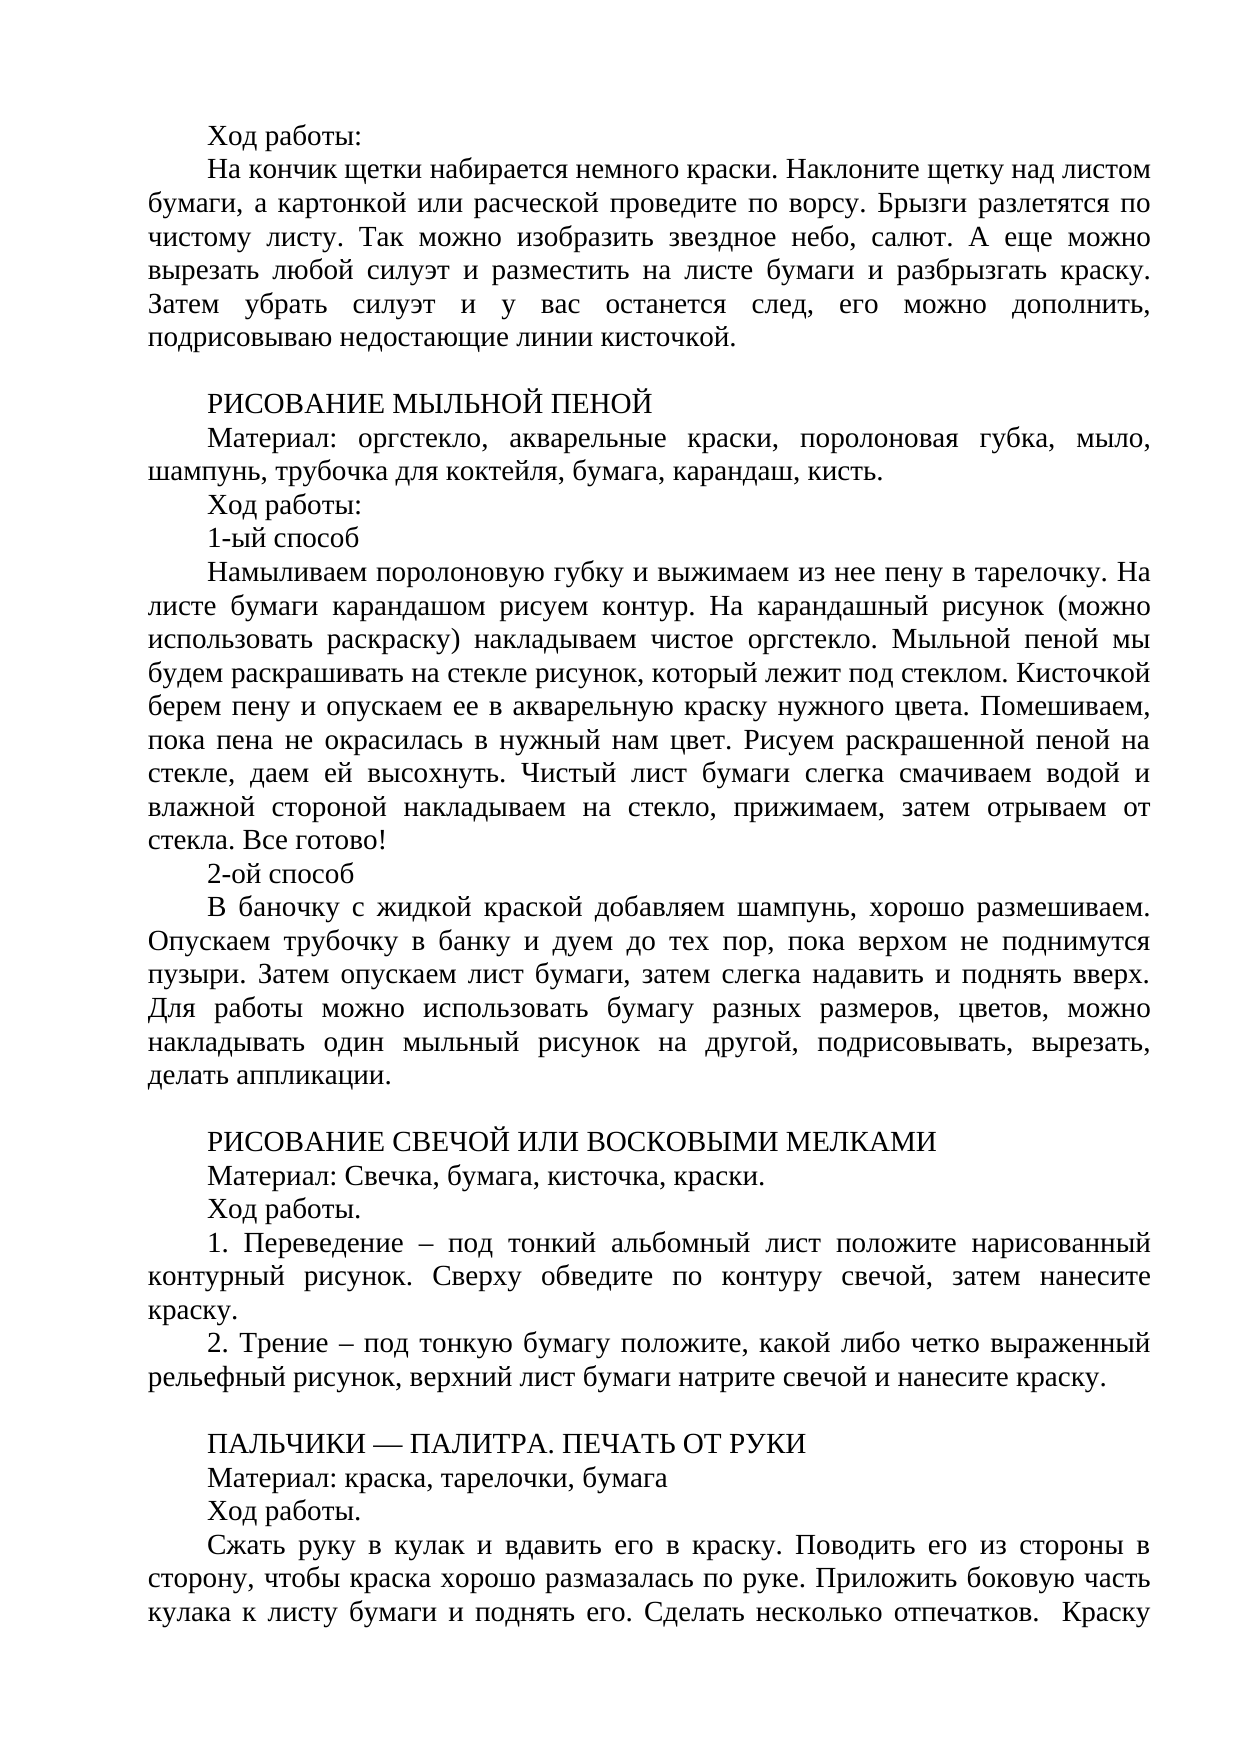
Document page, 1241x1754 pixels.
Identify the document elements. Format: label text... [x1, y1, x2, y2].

text На кончик щетки набирается немного краски. Наклоните щетку над листом бумаги, а картонкой или расческой проведите по ворсу. Брызги разлетятся по чистому листу. Так можно изобразить звездное небо, салют. А еще можно вырезать любой силуэт и разместить на листе бумаги и разбрызгать краску. Затем убрать силуэт и у вас останется след, его можно дополнить, подрисовываю недостающие линии кисточкой. [148, 152, 1152, 353]
text Ход работы. [148, 1191, 1152, 1225]
text ПАЛЬЧИКИ — ПАЛИТРА. ПЕЧАТЬ ОТ РУКИ [148, 1426, 1152, 1460]
text 1-ый способ [148, 521, 1152, 554]
text Материал: Свечка, бумага, кисточка, краски. [148, 1158, 1152, 1191]
text Материал: оргстекло, акварельные краски, поролоновая губка, мыло, шампунь, трубочка для коктейля, бумага, карандаш, кисть. [148, 420, 1152, 487]
text Ход работы: [148, 118, 1152, 152]
text РИСОВАНИЕ СВЕЧОЙ ИЛИ ВОСКОВЫМИ МЕЛКАМИ [148, 1124, 1152, 1158]
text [148, 1527, 1152, 1627]
text Материал: краска, тарелочки, бумага [148, 1460, 1152, 1493]
text В баночку с жидкой краской добавляем шампунь, хорошо размешиваем. Опускаем трубочку в банку и дуем до тех пор, пока верхом не поднимутся пузыри. Затем опускаем лист бумаги, затем слегка надавить и поднять вверх. Для работы можно использовать бумагу разных размеров, цветов, можно накладывать один мыльный рисунок на другой, подрисовывать, вырезать, делать аппликации. [148, 889, 1152, 1091]
text 2. Трение – под тонкую бумагу положите, какой либо четко выраженный рельефный рисунок, верхний лист бумаги натрите свечой и нанесите краску. [148, 1326, 1152, 1393]
text РИСОВАНИЕ МЫЛЬНОЙ ПЕНОЙ [148, 386, 1152, 420]
text Ход работы: [148, 487, 1152, 521]
text Ход работы. [148, 1493, 1152, 1527]
text 1. Переведение – под тонкий альбомный лист положите нарисованный контурный рисунок. Сверху обведите по контуру свечой, затем нанесите краску. [148, 1225, 1152, 1326]
text Намыливаем поролоновую губку и выжимаем из нее пену в тарелочку. На листе бумаги карандашом рисуем контур. На карандашный рисунок (можно использовать раскраску) накладываем чистое оргстекло. Мыльной пеной мы будем раскрашивать на стекле рисунок, который лежит под стеклом. Кисточкой берем пену и опускаем ее в акварельную краску нужного цвета. Помешиваем, пока пена не окрасилась в нужный нам цвет. Рисуем раскрашенной пеной на стекле, даем ей высохнуть. Чистый лист бумаги слегка смачиваем водой и влажной стороной накладываем на стекло, прижимаем, затем отрываем от стекла. Все готово! [148, 554, 1152, 856]
text 2-ой способ [148, 856, 1152, 889]
